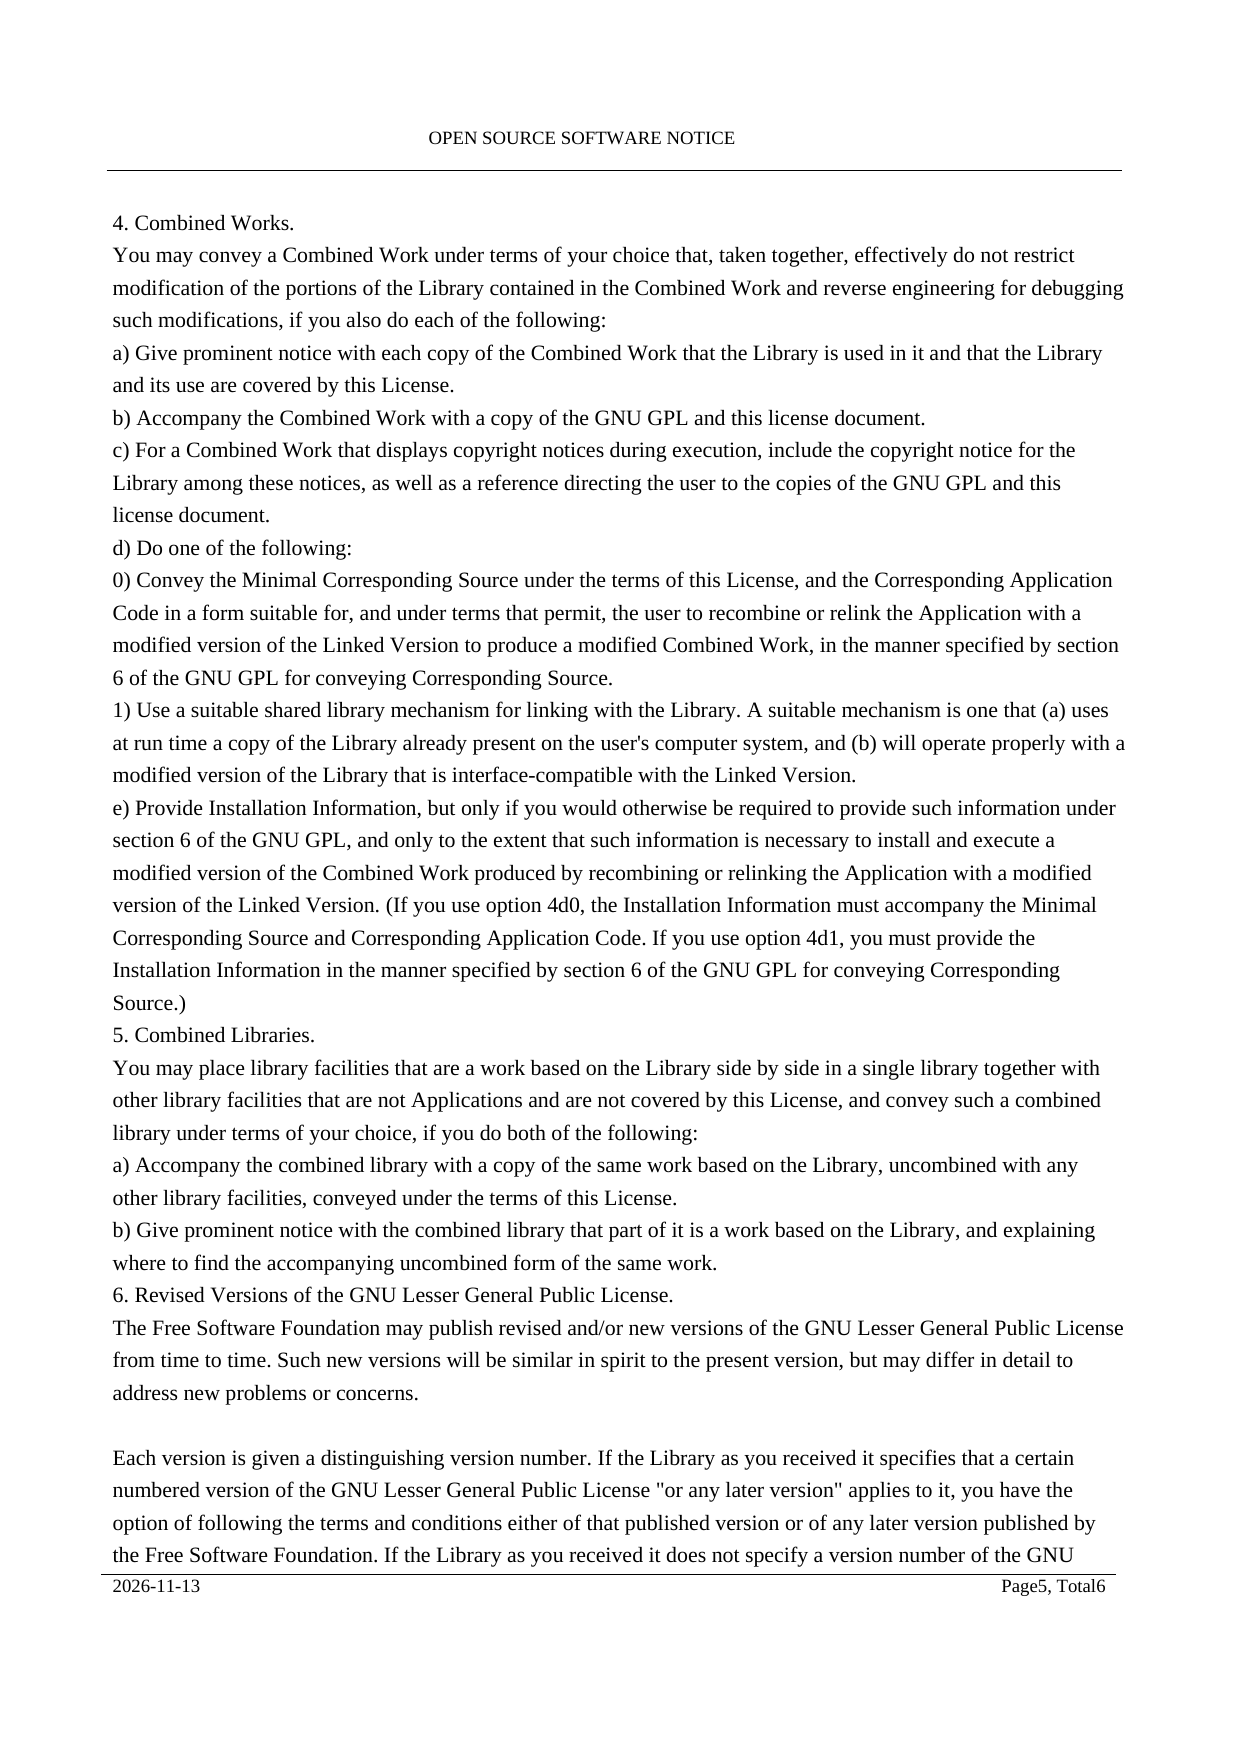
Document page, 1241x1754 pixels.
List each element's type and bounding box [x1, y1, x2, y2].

text [112, 206, 1128, 1571]
